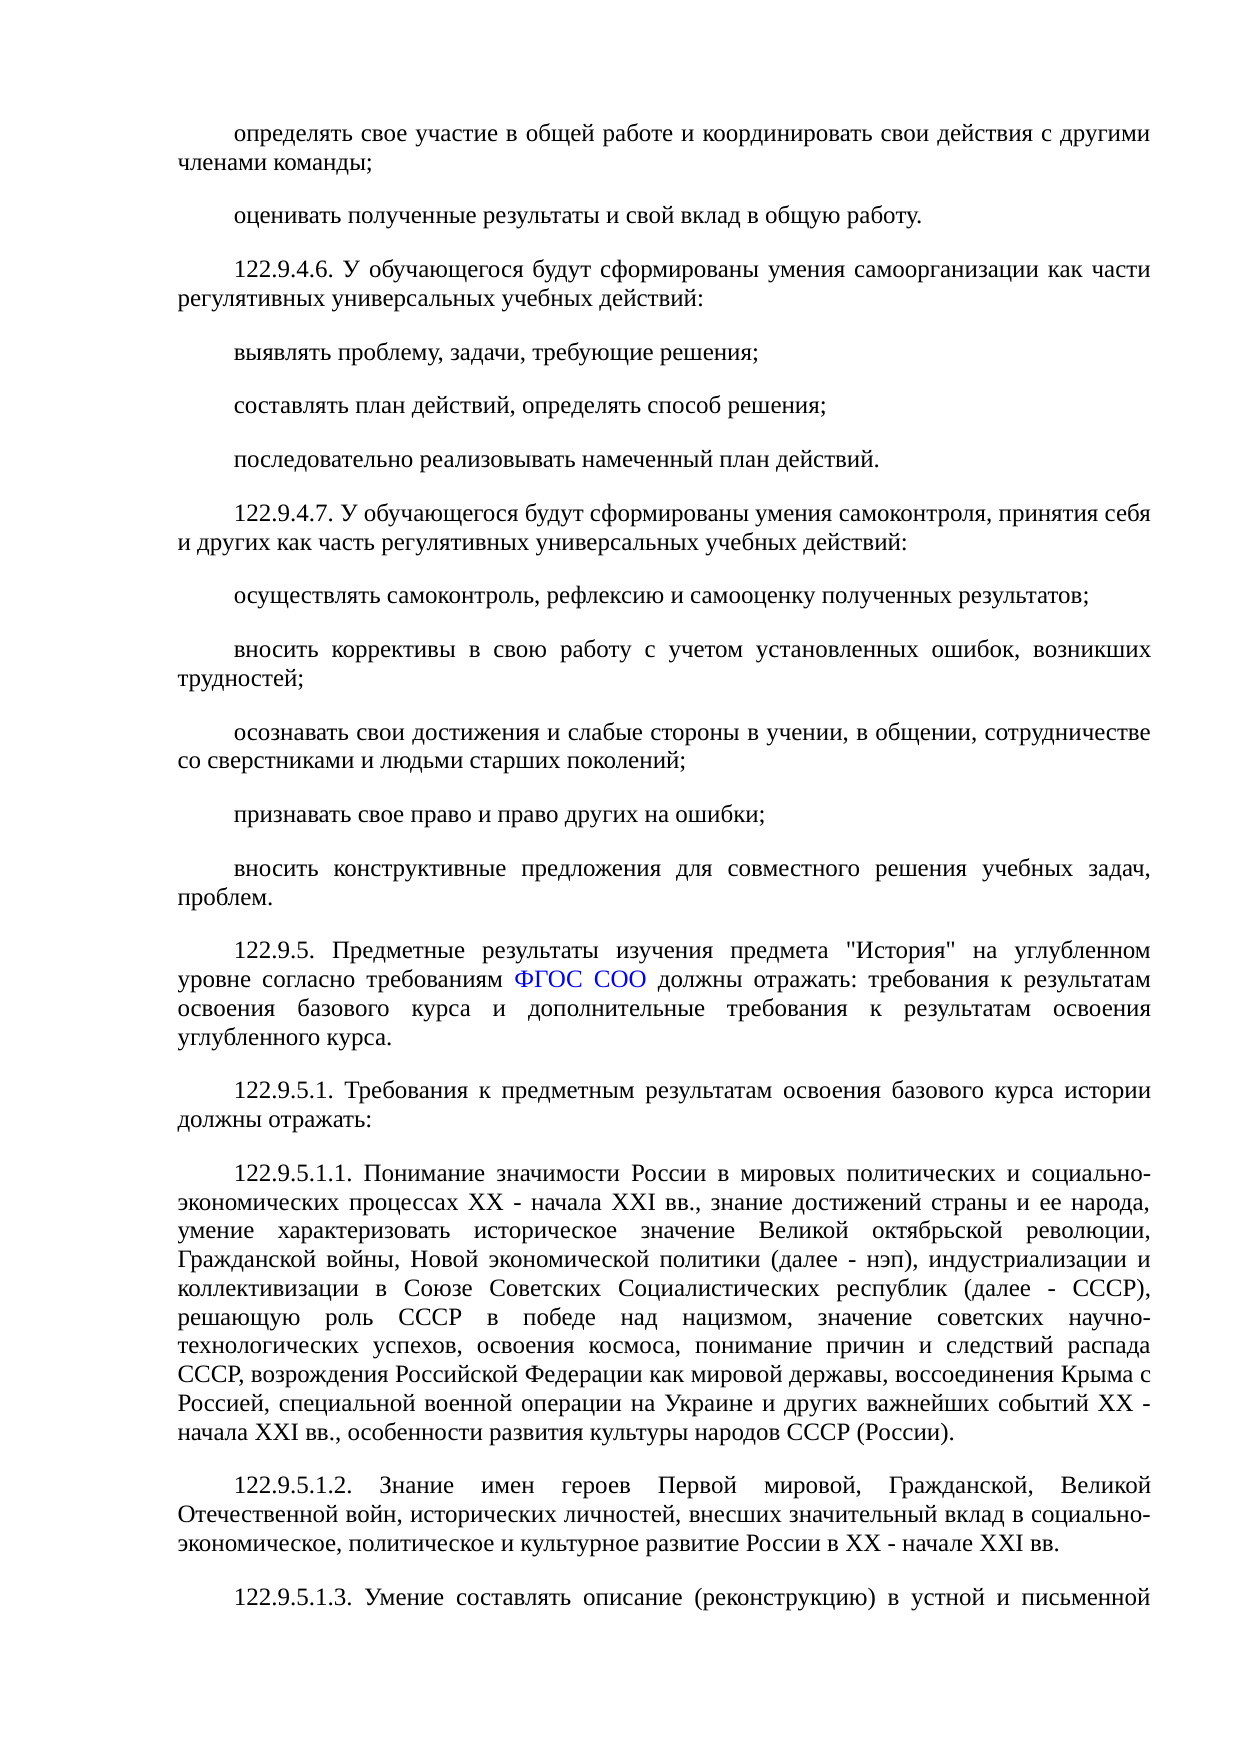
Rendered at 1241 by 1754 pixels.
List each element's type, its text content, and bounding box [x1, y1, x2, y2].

text осознавать свои достижения и слабые стороны в учении, в общении, сотрудничестве со сверстниками и людьми старших поколений; [177, 717, 1152, 774]
text 122.9.5.1. Требования к предметным результатам освоения базового курса истории должны отражать: [177, 1076, 1152, 1133]
text признавать свое право и право других на ошибки; [177, 799, 1152, 828]
text осуществлять самоконтроль, рефлексию и самооценку полученных результатов; [177, 581, 1152, 609]
text оценивать полученные результаты и свой вклад в общую работу. [177, 201, 1152, 229]
text определять свое участие в общей работе и координировать свои действия с другими членами команды; [177, 118, 1152, 176]
text 122.9.5.1.1. Понимание значимости России в мировых политических и социально-экономических процессах XX - начала XXI вв., знание достижений страны и ее народа, умение характеризовать историческое значение Великой октябрьской революции, Гражданской войны, Новой экономической политики (далее - нэп), индустриализации и коллективизации в Союзе Советских Социалистических республик (далее - СССР), решающую роль СССР в победе над нацизмом, значение советских научно-технологических успехов, освоения космоса, понимание причин и следствий распада СССР, возрождения Российской Федерации как мировой державы, воссоединения Крыма с Россией, специальной военной операции на Украине и других важнейших событий XX - начала XXI вв., особенности развития культуры народов СССР (России). [177, 1158, 1152, 1446]
text 122.9.4.7. У обучающегося будут сформированы умения самоконтроля, принятия себя и других как часть регулятивных универсальных учебных действий: [177, 498, 1152, 556]
text составлять план действий, определять способ решения; [177, 391, 1152, 419]
text выявлять проблему, задачи, требующие решения; [177, 337, 1152, 366]
text 122.9.5.1.2. Знание имен героев Первой мировой, Гражданской, Великой Отечественной войн, исторических личностей, внесших значительный вклад в социально-экономическое, политическое и культурное развитие России в XX - начале XXI вв. [177, 1471, 1152, 1557]
text вносить коррективы в свою работу с учетом установленных ошибок, возникших трудностей; [177, 634, 1152, 692]
text 122.9.5. Предметные результаты изучения предмета "История" на углубленном уровне согласно требованиям ФГОС СОО должны отражать: требования к результатам освоения базового курса и дополнительные требования к результатам освоения углубленного курса. [177, 936, 1152, 1051]
text 122.9.4.6. У обучающегося будут сформированы умения самоорганизации как части регулятивных универсальных учебных действий: [177, 254, 1152, 312]
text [177, 1582, 1152, 1611]
text последовательно реализовывать намеченный план действий. [177, 444, 1152, 473]
text вносить конструктивные предложения для совместного решения учебных задач, проблем. [177, 853, 1152, 911]
